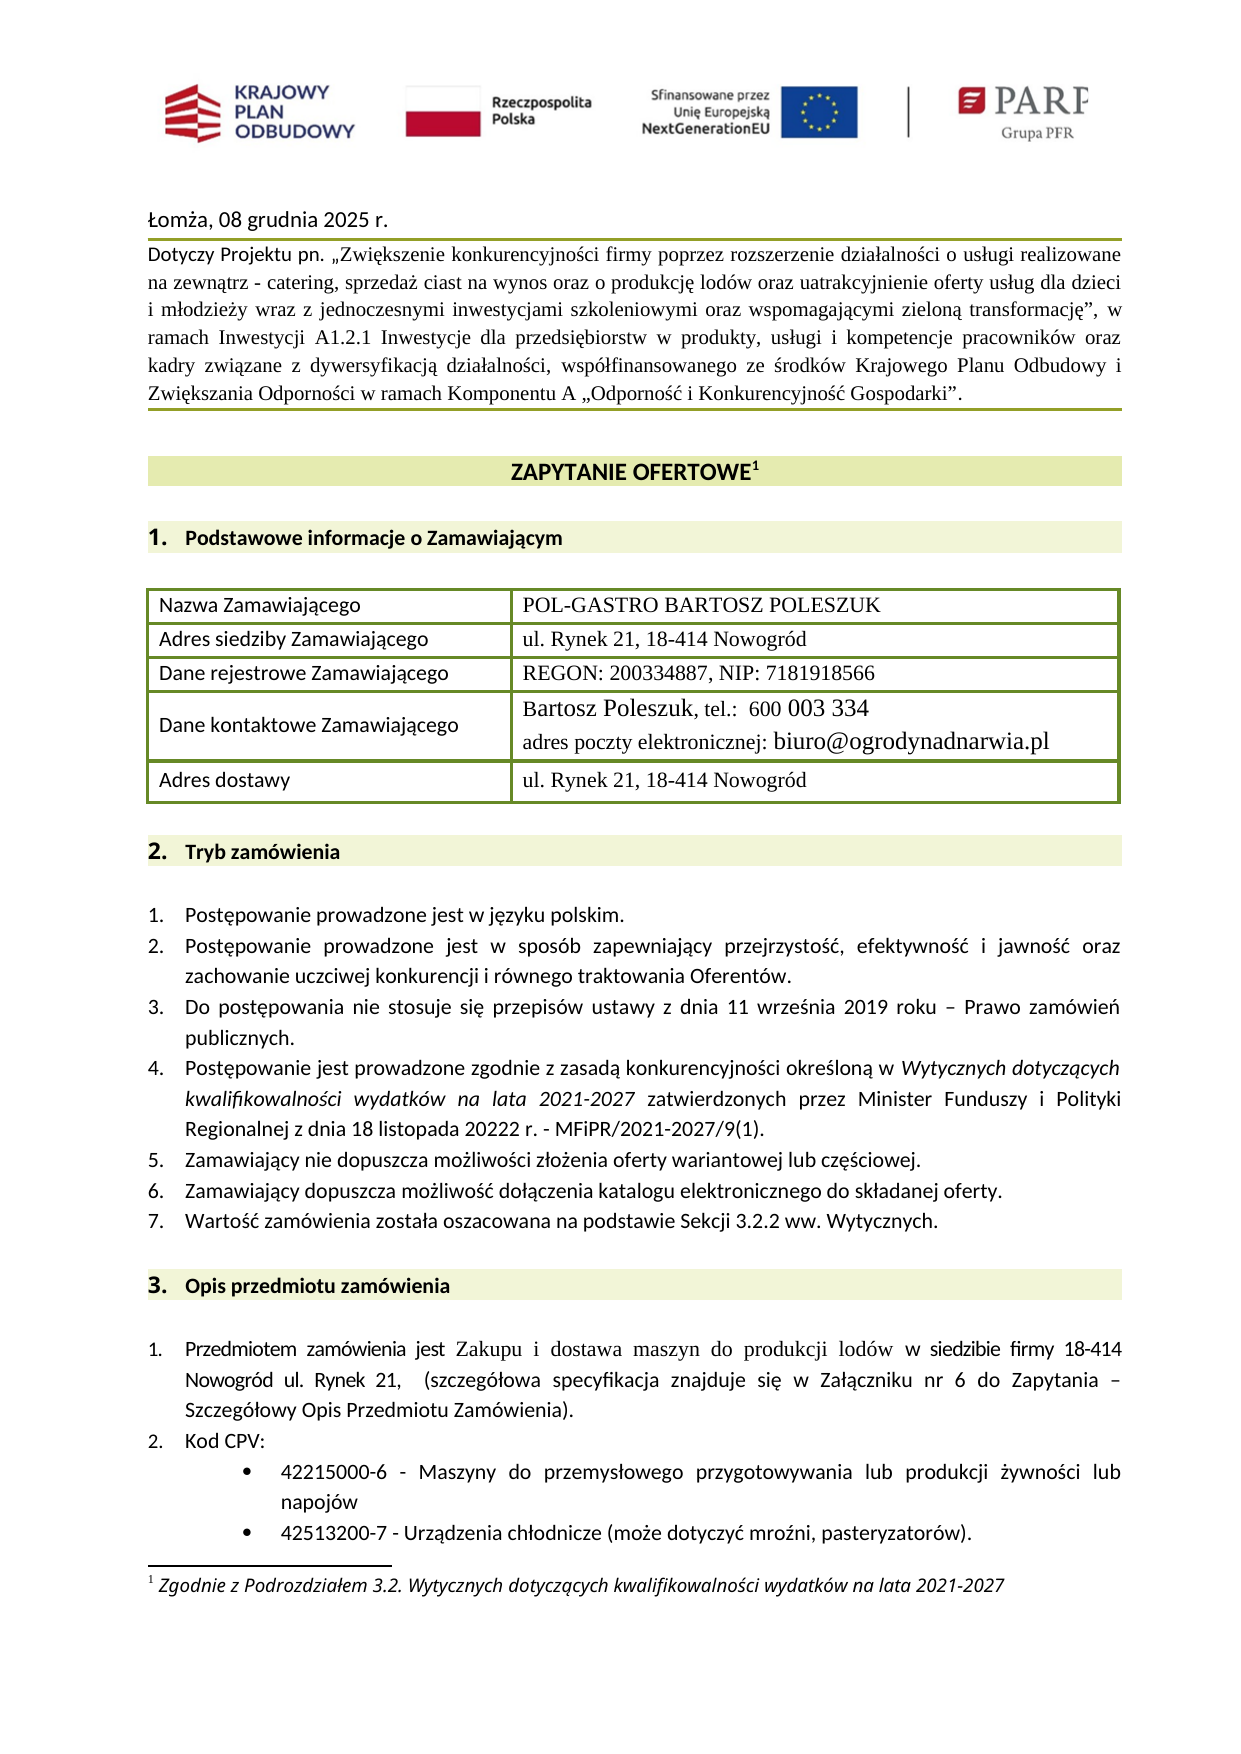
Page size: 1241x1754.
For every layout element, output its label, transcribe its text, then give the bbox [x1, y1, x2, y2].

text Dotyczy Projektu pn. „Zwiększenie konkurencyjności firmy poprzez rozszerzenie działalności o usługi realizowane na zewnątrz - catering, sprzedaż ciast na wynos oraz o produkcję lodów oraz uatrakcyjnienie oferty usług dla dzieci i młodzieży wraz z jednoczesnymi inwestycjami szkoleniowymi oraz wspomagającymi zieloną transformację”, w ramach Inwestycji A1.2.1 Inwestycje dla przedsiębiorstw w produkty, usługi i kompetencje pracowników oraz kadry związane z dywersyfikacją działalności, współfinansowanego ze środków Krajowego Planu Odbudowy i Zwiększania Odporności w ramach Komponentu A „Odporność i Konkurencyjność Gospodarki”. [148, 241, 1122, 408]
table_cell Adres dostawy [149, 763, 510, 801]
list Zamawiający nie dopuszcza możliwości złożenia oferty wariantowej lub częściowej. [148, 1146, 1122, 1173]
list Kod CPV: [148, 1427, 1122, 1454]
picture [147, 63, 1088, 154]
table_cell Dane kontaktowe Zamawiającego [149, 693, 510, 759]
list Do postępowania nie stosuje się przepisów ustawy z dnia 11 września 2019 roku – Prawo zamówień publicznych. [148, 993, 1122, 1050]
list 42215000-6 - Maszyny do przemysłowego przygotowywania lub produkcji żywności lub napojów [243, 1458, 1122, 1515]
list Podstawowe informacje o Zamawiającym [148, 521, 1122, 553]
table_cell ul. Rynek 21, 18-414 Nowogród [513, 625, 1117, 656]
list Wartość zamówienia została oszacowana na podstawie Sekcji 3.2.2 ww. Wytycznych. [148, 1207, 1122, 1234]
text Łomża, 08 grudnia 2025 r. [148, 206, 1122, 233]
list 42513200-7 - Urządzenia chłodnicze (może dotyczyć mroźni, pasteryzatorów). [243, 1519, 1122, 1546]
table_header POL-GASTRO BARTOSZ POLESZUK [513, 591, 1117, 622]
table_cell ul. Rynek 21, 18-414 Nowogród [513, 763, 1117, 801]
table_cell REGON: 200334887, NIP: 7181918566 [513, 659, 1117, 690]
list Przedmiotem zamówienia jest Zakupu i dostawa maszyn do produkcji lodów w siedzibie firmy 18-414 Nowogród ul. Rynek 21, (szczegółowa specyfikacja znajduje się w Załączniku nr 6 do Zapytania – Szczegółowy Opis Przedmiotu Zamówienia). [148, 1335, 1122, 1423]
list Postępowanie jest prowadzone zgodnie z zasadą konkurencyjności określoną w Wytycznych dotyczących kwalifikowalności wydatków na lata 2021-2027 zatwierdzonych przez Minister Funduszy i Polityki Regionalnej z dnia 18 listopada 20222 r. - MFiPR/2021-2027/9(1). [148, 1054, 1122, 1142]
list Zamawiający dopuszcza możliwość dołączenia katalogu elektronicznego do składanej oferty. [148, 1177, 1122, 1203]
table_cell Adres siedziby Zamawiającego [149, 625, 510, 656]
list Postępowanie prowadzone jest w języku polskim. [148, 901, 1122, 928]
table_cell Dane rejestrowe Zamawiającego [149, 659, 510, 690]
table_cell Bartosz Poleszuk, tel.: 600 003 334 adres poczty elektronicznej: biuro@ogrodynadnarwia.pl [513, 693, 1117, 759]
list Opis przedmiotu zamówienia [148, 1269, 1122, 1300]
text ZAPYTANIE OFERTOWE [148, 456, 1122, 486]
table_header Nazwa Zamawiającego [149, 591, 510, 622]
list Postępowanie prowadzone jest w sposób zapewniający przejrzystość, efektywność i jawność oraz zachowanie uczciwej konkurencji i równego traktowania Oferentów. [148, 932, 1122, 989]
list Tryb zamówienia [148, 835, 1122, 866]
